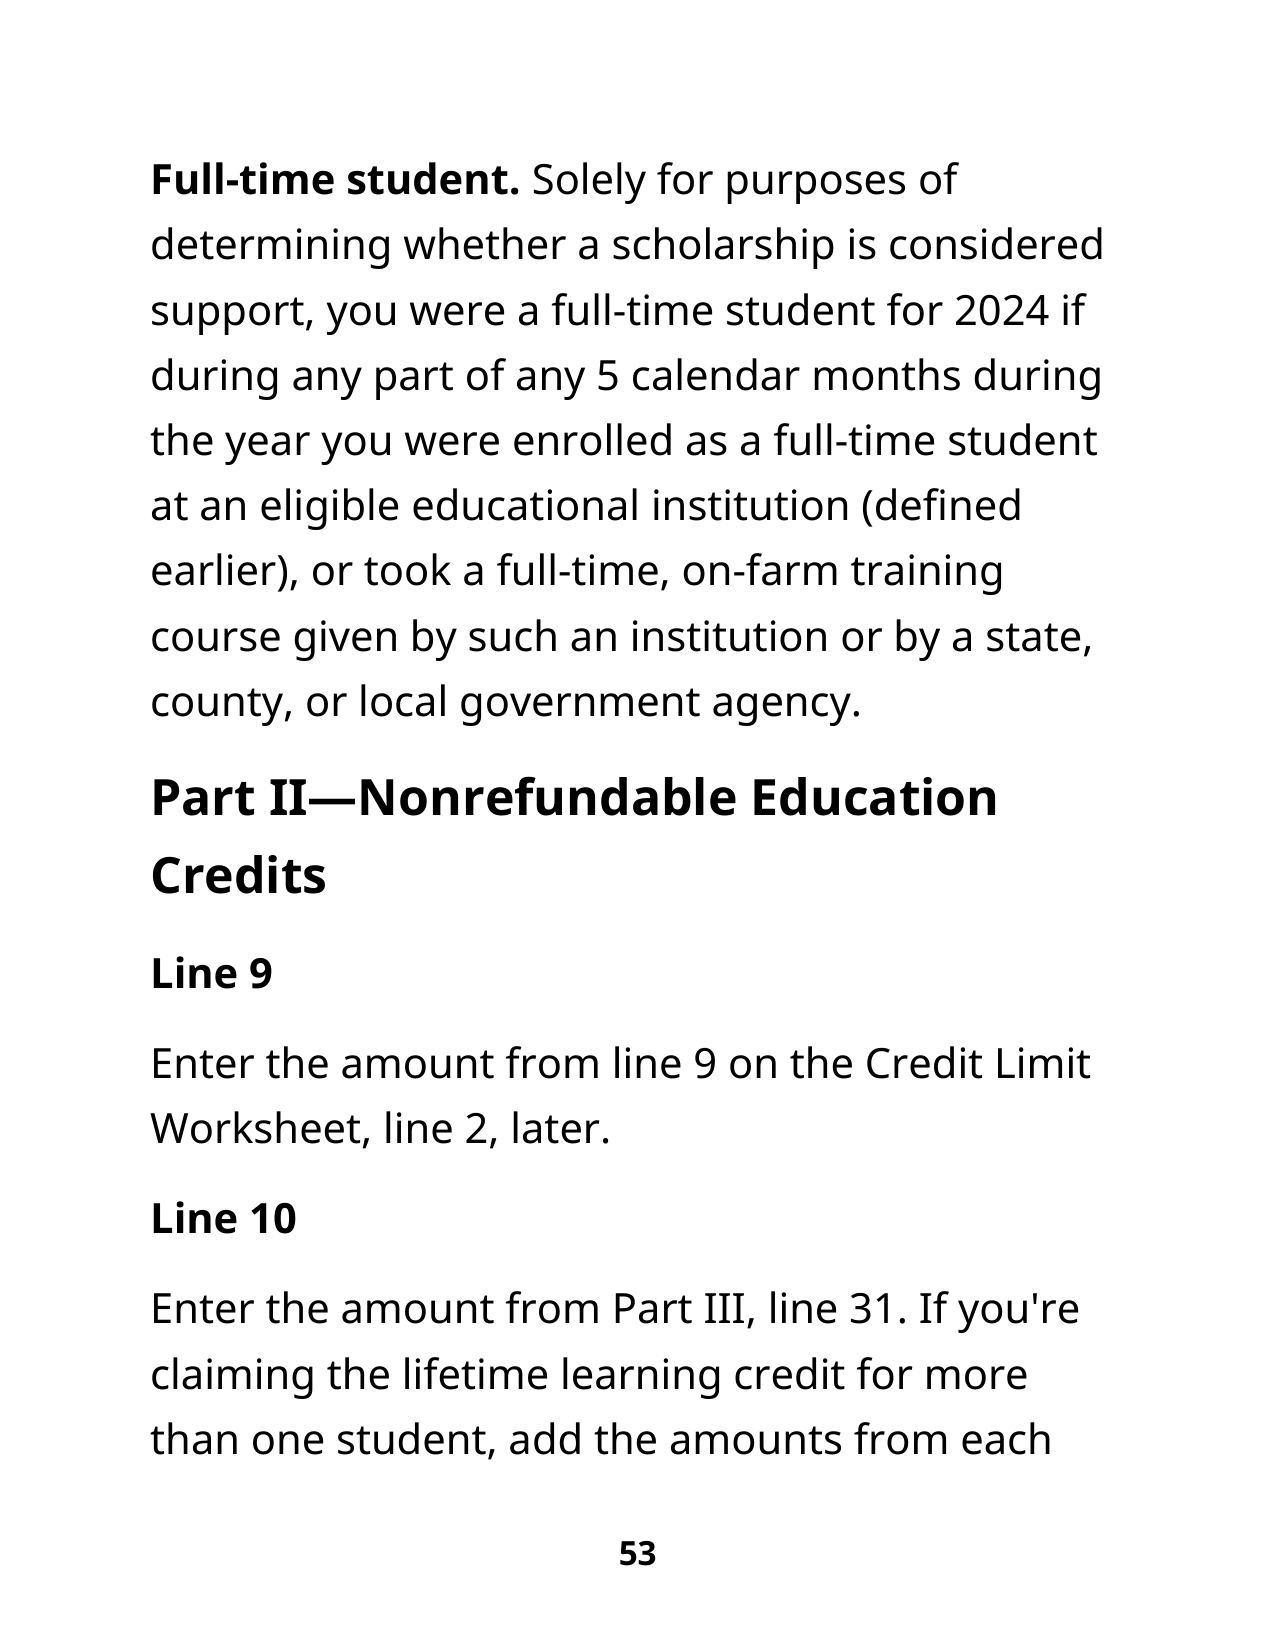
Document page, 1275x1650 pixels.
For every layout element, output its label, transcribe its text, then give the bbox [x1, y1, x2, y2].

text Enter the amount from line 9 on the Credit Limit Worksheet, line 2, later. [150, 1034, 1125, 1156]
text Full-time student. Solely for purposes of determining whether a scholarship is considered support, you were a full-time student for 2024 if during any part of any 5 calendar months during the year you were enrolled as a full-time student at an eligible educational institution (defined earlier), or took a full-time, on-farm training course given by such an institution or by a state, county, or local government agency. [150, 150, 1125, 728]
text Line 10 [150, 1189, 1125, 1246]
text Line 9 [150, 943, 1125, 1000]
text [150, 1279, 1125, 1467]
subtitle Part II—Nonrefundable Education Credits [150, 762, 1125, 908]
